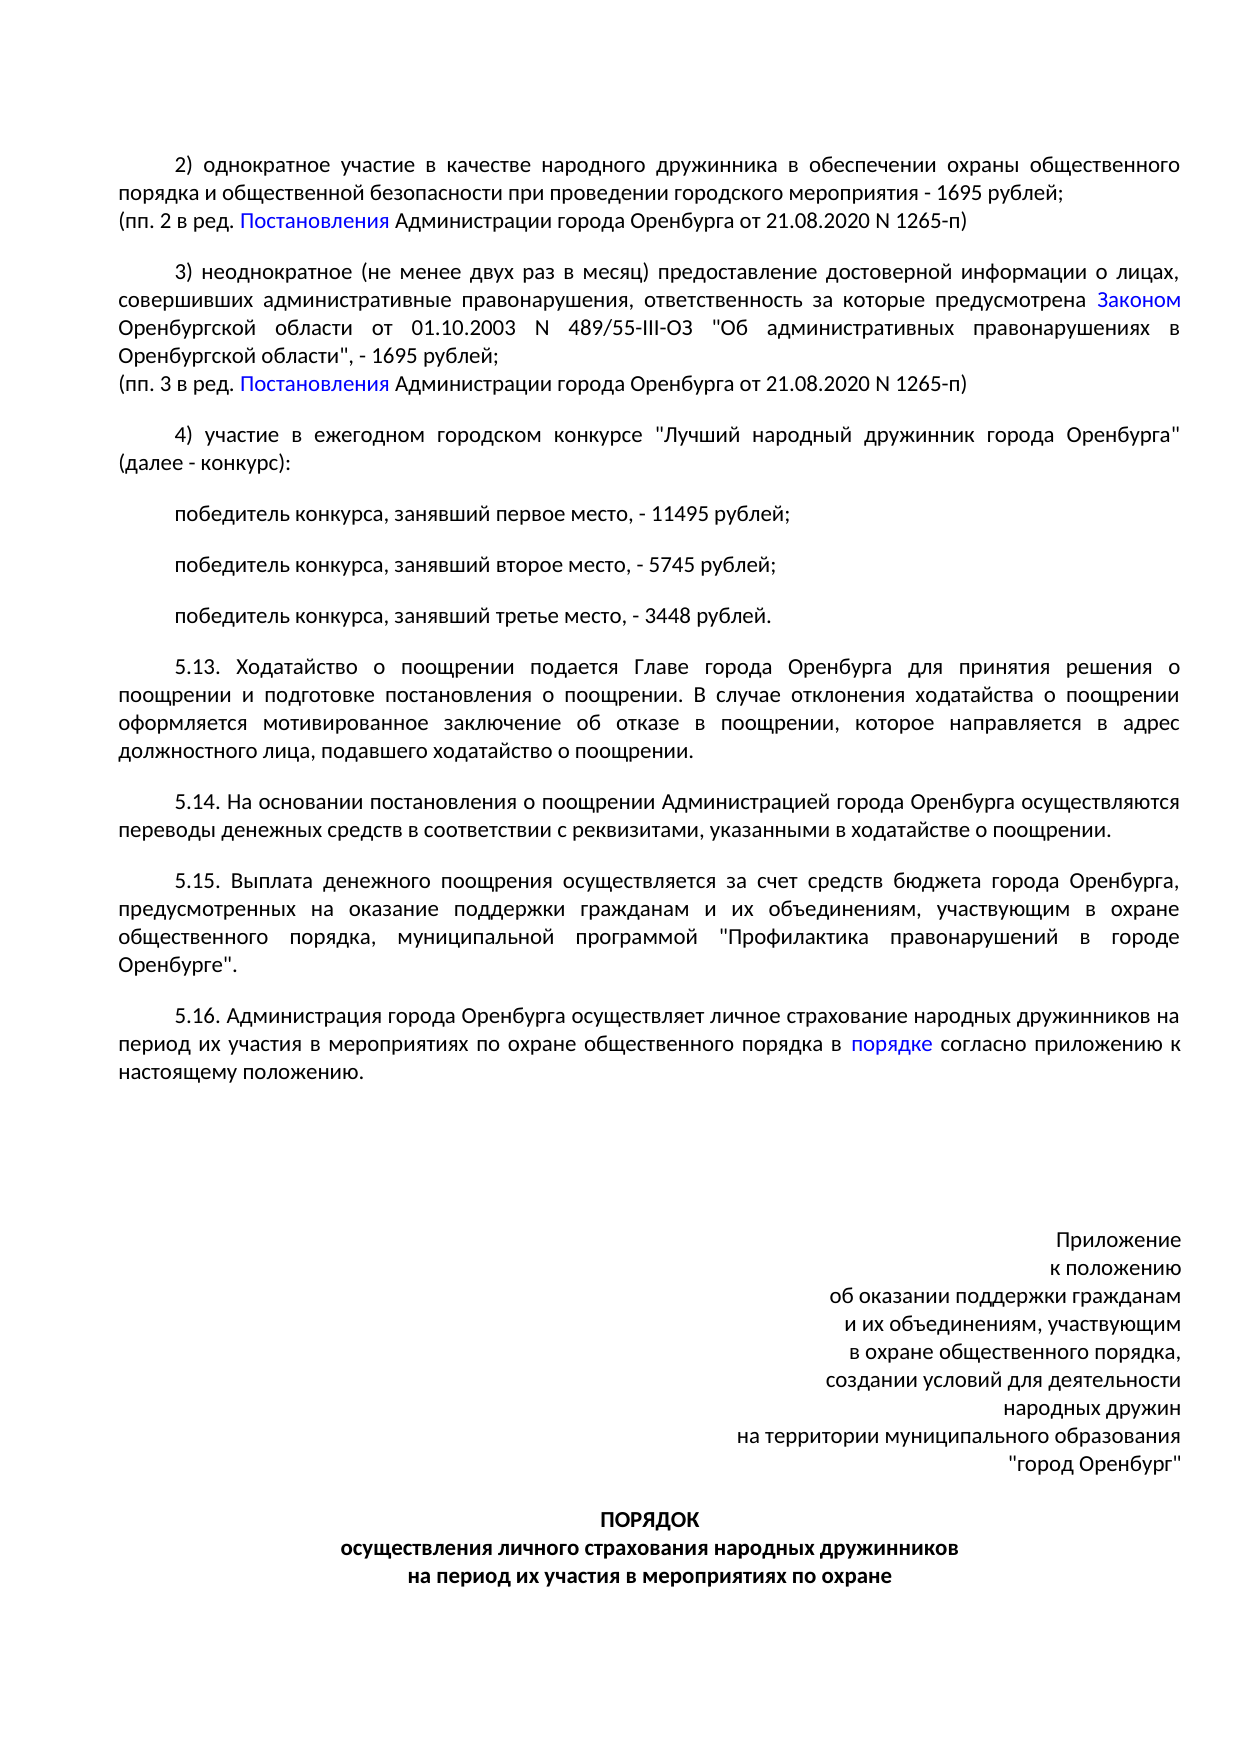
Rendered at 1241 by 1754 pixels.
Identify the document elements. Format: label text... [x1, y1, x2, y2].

text и их объединениям, участвующим [118, 1309, 1181, 1337]
text 4) участие в ежегодном городском конкурсе "Лучший народный дружинник города Оренбурга" (далее - конкурс): [118, 420, 1181, 476]
text победитель конкурса, занявший первое место, - 11495 рублей; [118, 499, 1181, 527]
text победитель конкурса, занявший третье место, - 3448 рублей. [118, 601, 1181, 629]
text 5.13. Ходатайство о поощрении подается Главе города Оренбурга для принятия решения о поощрении и подготовке постановления о поощрении. В случае отклонения ходатайства о поощрении оформляется мотивированное заключение об отказе в поощрении, которое направляется в адрес должностного лица, подавшего ходатайство о поощрении. [118, 652, 1181, 764]
text (пп. 3 в ред. Постановления Администрации города Оренбурга от 21.08.2020 N 1265-п) [118, 369, 1181, 397]
text ПОРЯДОК [118, 1505, 1181, 1533]
text 5.15. Выплата денежного поощрения осуществляется за счет средств бюджета города Оренбурга, предусмотренных на оказание поддержки гражданам и их объединениям, участвующим в охране общественного порядка, муниципальной программой "Профилактика правонарушений в городе Оренбурге". [118, 866, 1181, 978]
text 2) однократное участие в качестве народного дружинника в обеспечении охраны общественного порядка и общественной безопасности при проведении городского мероприятия - 1695 рублей; [118, 150, 1181, 206]
text Приложение [118, 1225, 1181, 1253]
text на территории муниципального образования [118, 1421, 1181, 1449]
text в охране общественного порядка, [118, 1337, 1181, 1365]
text "город Оренбург" [118, 1449, 1181, 1477]
text 5.14. На основании постановления о поощрении Администрацией города Оренбурга осуществляются переводы денежных средств в соответствии с реквизитами, указанными в ходатайстве о поощрении. [118, 787, 1181, 843]
text об оказании поддержки гражданам [118, 1281, 1181, 1309]
text на период их участия в мероприятиях по охране [118, 1561, 1181, 1589]
text к положению [118, 1253, 1181, 1281]
text осуществления личного страхования народных дружинников [118, 1533, 1181, 1561]
text создании условий для деятельности [118, 1365, 1181, 1393]
text (пп. 2 в ред. Постановления Администрации города Оренбурга от 21.08.2020 N 1265-п) [118, 206, 1181, 234]
text победитель конкурса, занявший второе место, - 5745 рублей; [118, 550, 1181, 578]
text 3) неоднократное (не менее двух раз в месяц) предоставление достоверной информации о лицах, совершивших административные правонарушения, ответственность за которые предусмотрена Законом Оренбургской области от 01.10.2003 N 489/55-III-ОЗ "Об административных правонарушениях в Оренбургской области", - 1695 рублей; [118, 257, 1181, 369]
text народных дружин [118, 1393, 1181, 1421]
text 5.16. Администрация города Оренбурга осуществляет личное страхование народных дружинников на период их участия в мероприятиях по охране общественного порядка в порядке согласно приложению к настоящему положению. [118, 1001, 1181, 1085]
